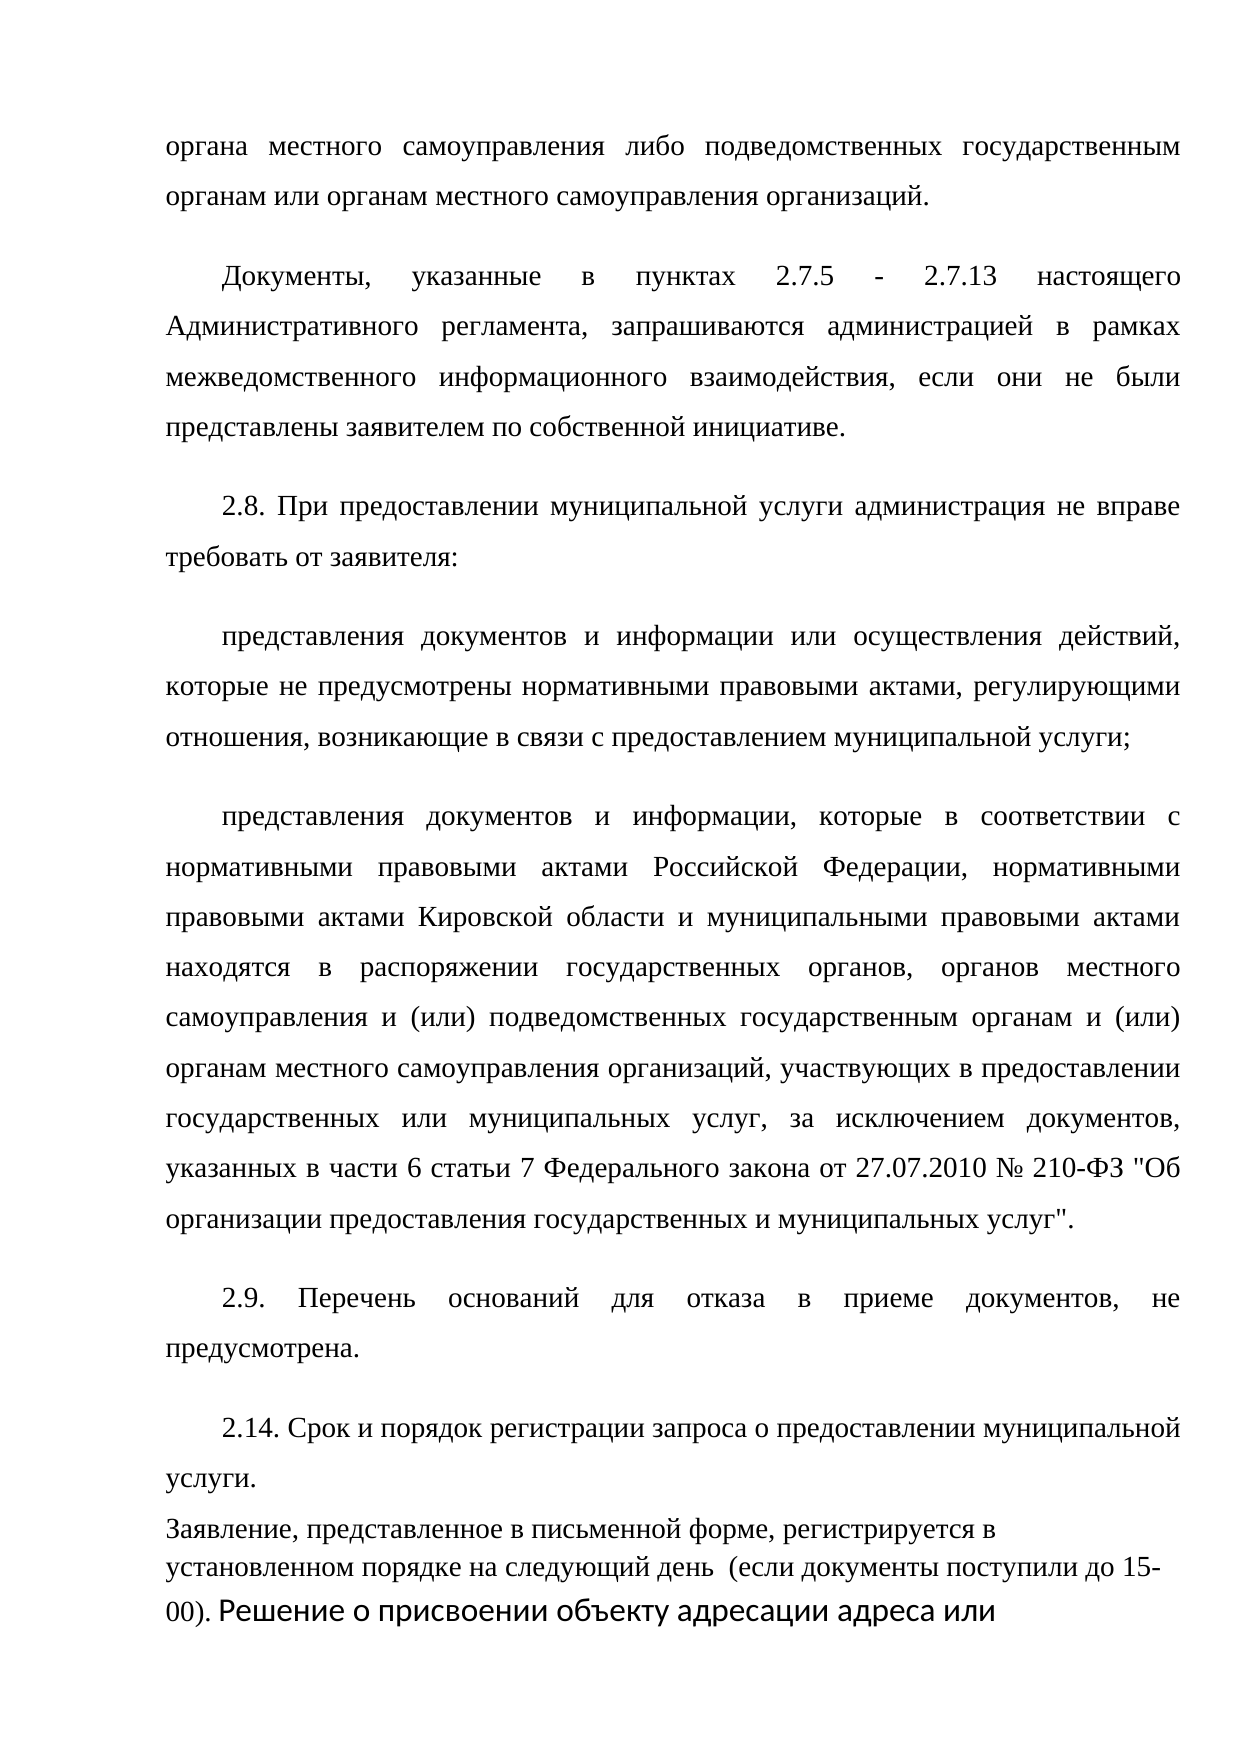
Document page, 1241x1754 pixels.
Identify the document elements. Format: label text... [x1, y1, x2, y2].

text Документы, указанные в пунктах 2.7.5 - 2.7.13 настоящего Административного регламента, запрашиваются администрацией в рамках межведомственного информационного взаимодействия, если они не были представлены заявителем по собственной инициативе. [165, 258, 1181, 442]
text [165, 128, 1181, 212]
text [165, 1511, 1181, 1629]
text 2.14. Срок и порядок регистрации запроса о предоставлении муниципальной услуги. [165, 1410, 1181, 1494]
text представления документов и информации или осуществления действий, которые не предусмотрены нормативными правовыми актами, регулирующими отношения, возникающие в связи с предоставлением муниципальной услуги; [165, 618, 1181, 752]
text 2.8. При предоставлении муниципальной услуги администрация не вправе требовать от заявителя: [165, 488, 1181, 572]
text представления документов и информации, которые в соответствии с нормативными правовыми актами Российской Федерации, нормативными правовыми актами Кировской области и муниципальными правовыми актами находятся в распоряжении государственных органов, органов местного самоуправления и (или) подведомственных государственным органам и (или) органам местного самоуправления организаций, участвующих в предоставлении государственных или муниципальных услуг, за исключением документов, указанных в части 6 статьи 7 Федерального закона от 27.07.2010 № 210-ФЗ "Об организации предоставления государственных и муниципальных услуг". [165, 798, 1181, 1234]
text 2.9. Перечень оснований для отказа в приеме документов, не предусмотрена. [165, 1280, 1181, 1364]
